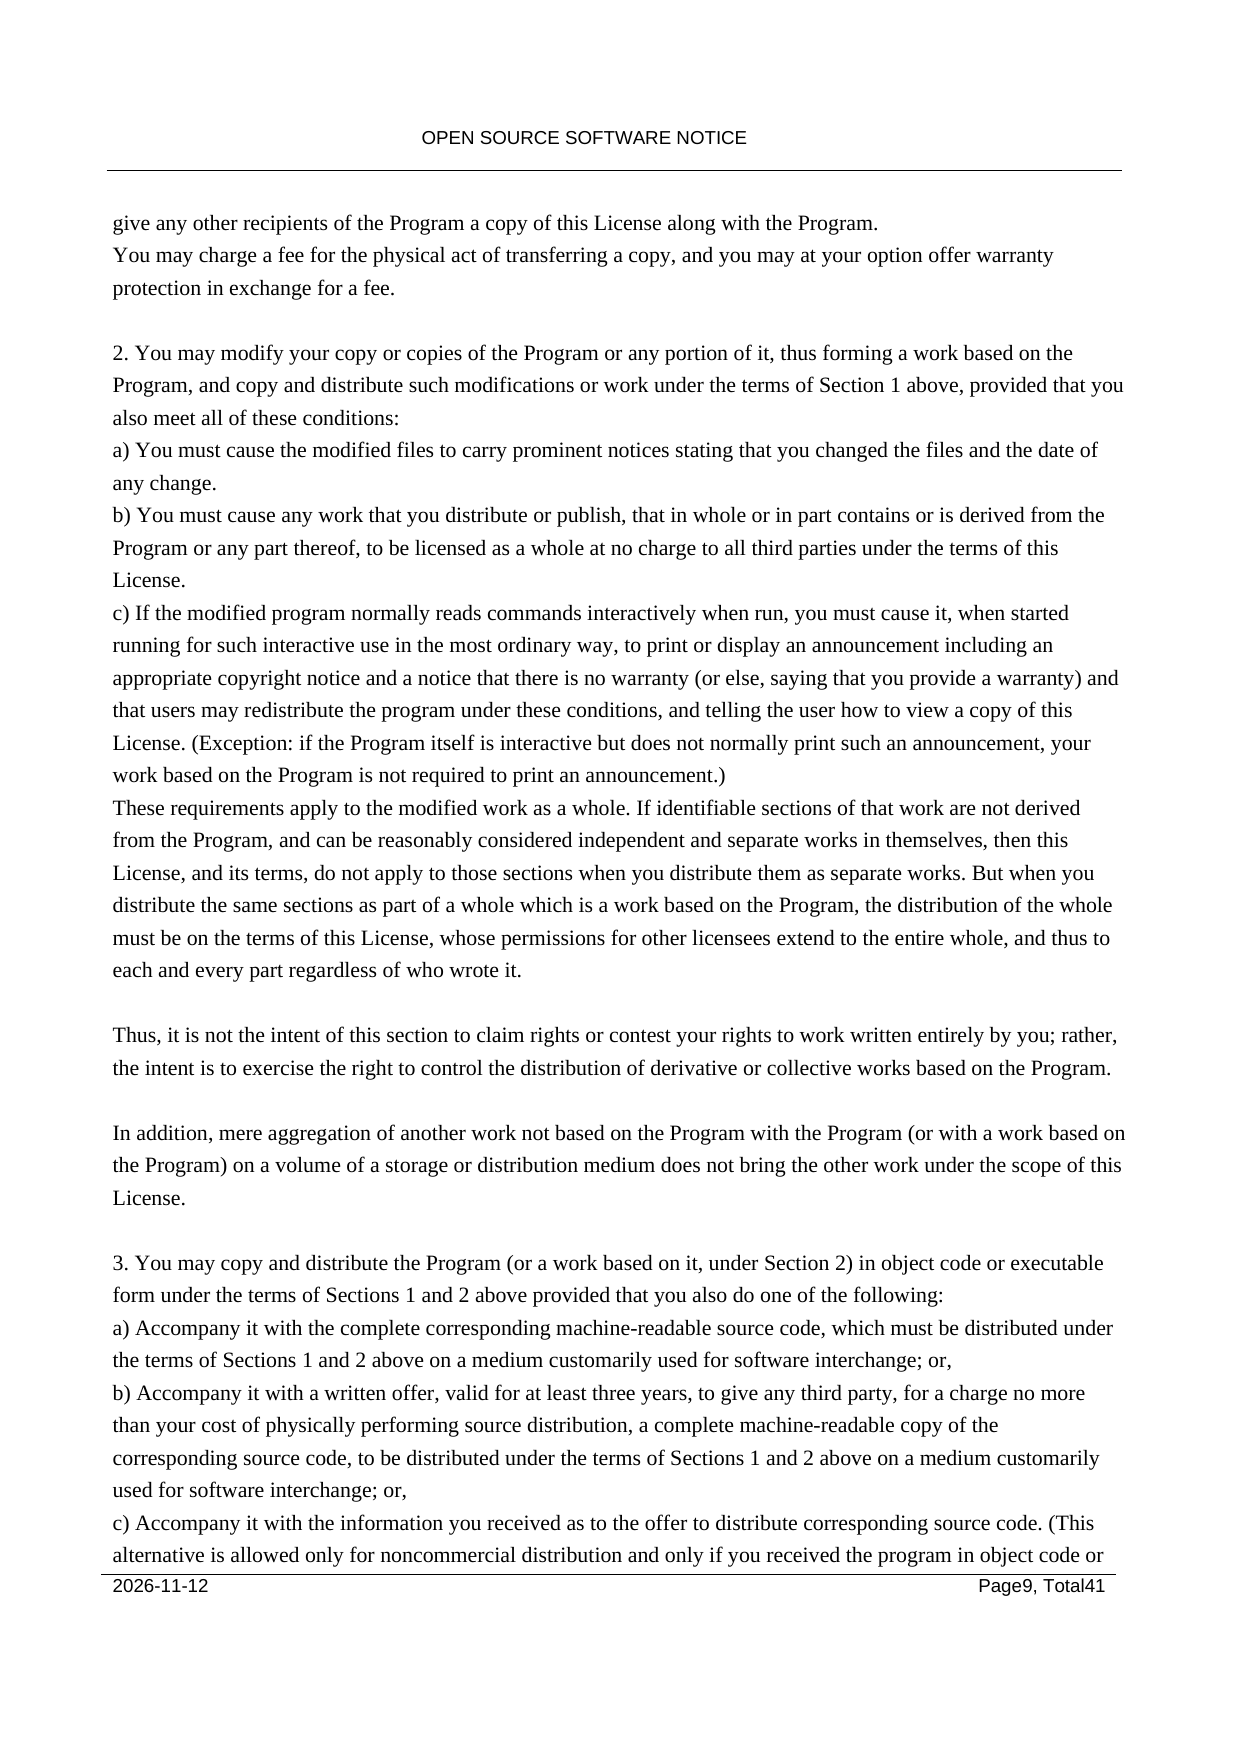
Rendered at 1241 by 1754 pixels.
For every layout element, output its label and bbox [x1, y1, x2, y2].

text [112, 206, 1128, 1571]
